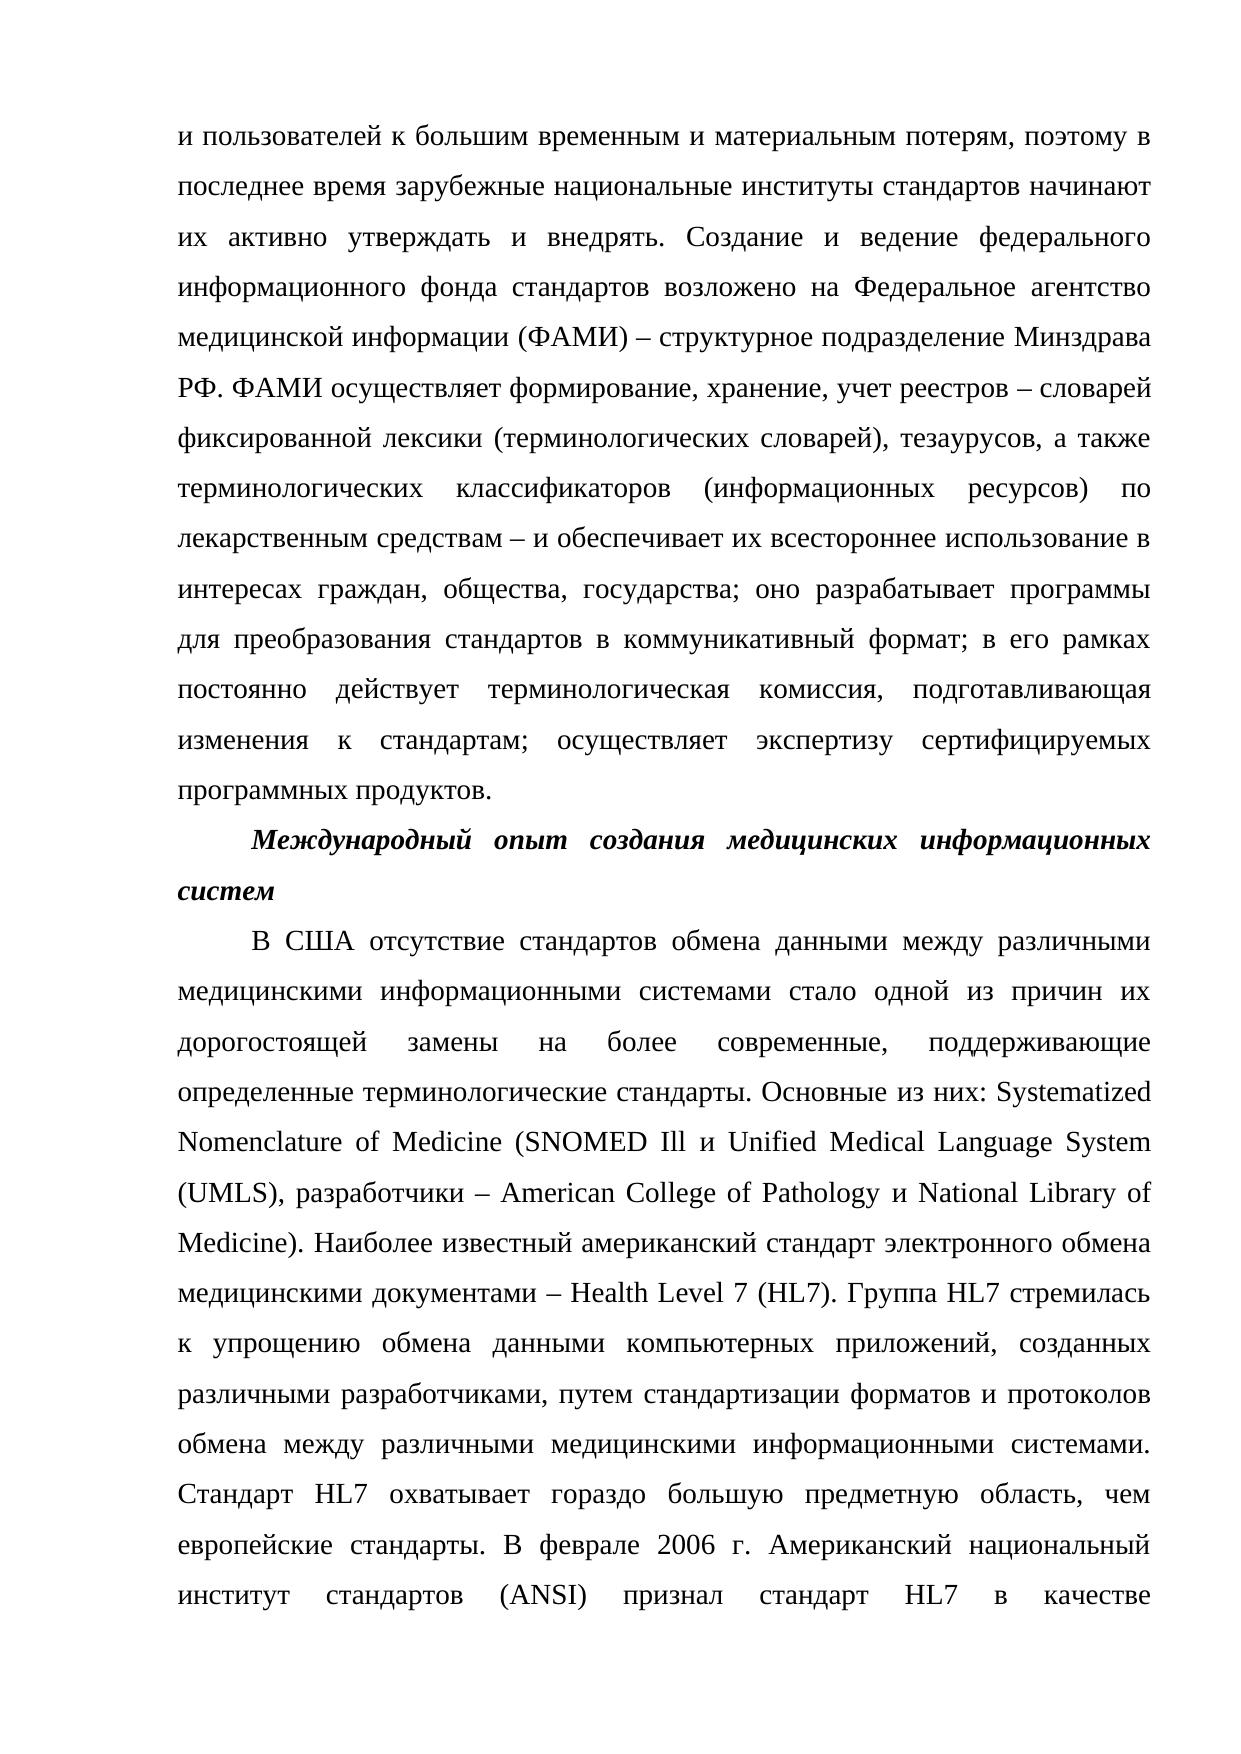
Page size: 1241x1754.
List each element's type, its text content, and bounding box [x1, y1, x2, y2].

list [177, 118, 1152, 806]
subtitle Международный опыт создания медицинских информационных систем [177, 822, 1152, 906]
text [177, 923, 1152, 1611]
